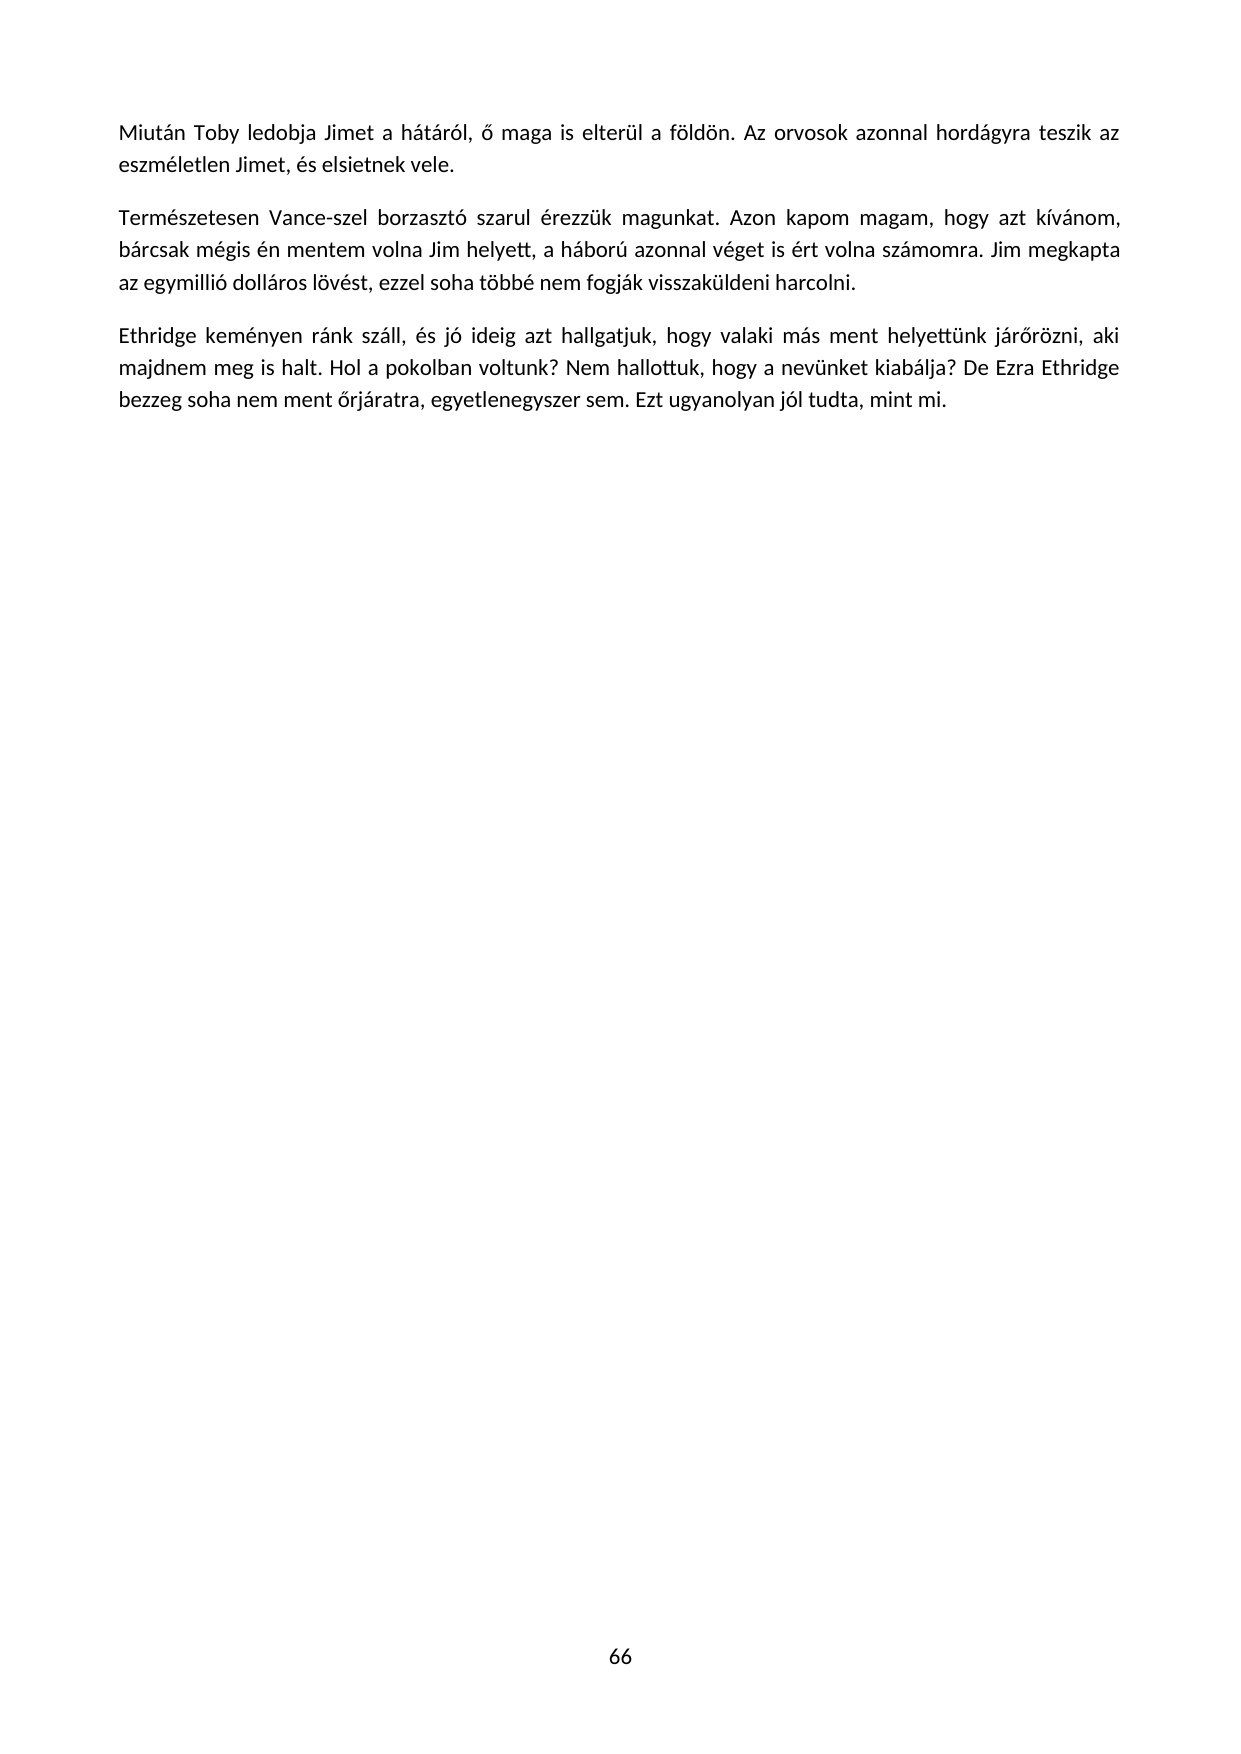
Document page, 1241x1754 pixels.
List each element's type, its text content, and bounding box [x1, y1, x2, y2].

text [118, 118, 1122, 178]
text Természetesen Vance-szel borzasztó szarul érezzük magunkat. Azon kapom magam, hogy azt kívánom, bárcsak mégis én mentem volna Jim helyett, a háború azonnal véget is ért volna számomra. Jim megkapta az egymillió dolláros lövést, ezzel soha többé nem fogják visszaküldeni harcolni. [118, 203, 1122, 296]
text Ethridge keményen ránk száll, és jó ideig azt hallgatjuk, hogy valaki más ment helyettünk járőrözni, aki majdnem meg is halt. Hol a pokolban voltunk? Nem hallottuk, hogy a nevünket kiabálja? De Ezra Ethridge bezzeg soha nem ment őrjáratra, egyetlenegyszer sem. Ezt ugyanolyan jól tudta, mint mi. [118, 321, 1122, 413]
